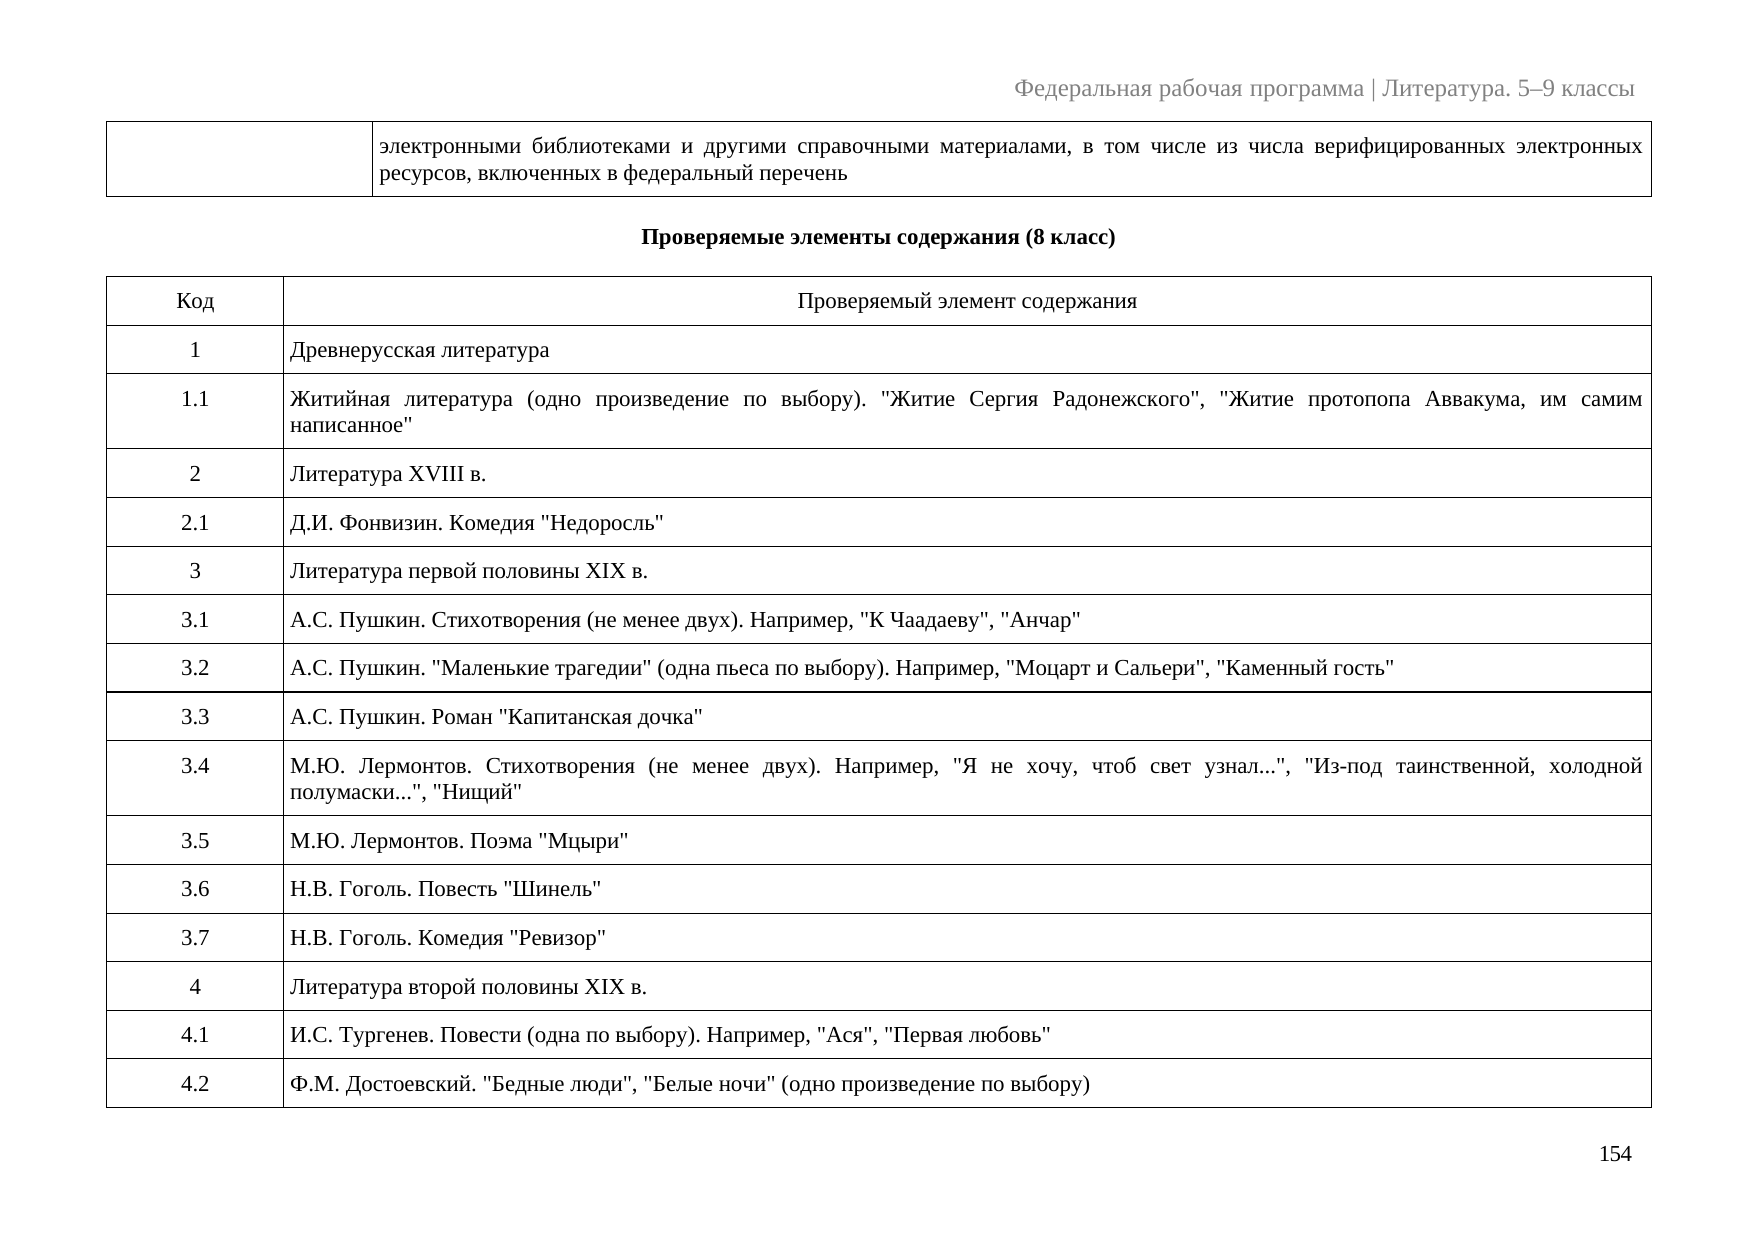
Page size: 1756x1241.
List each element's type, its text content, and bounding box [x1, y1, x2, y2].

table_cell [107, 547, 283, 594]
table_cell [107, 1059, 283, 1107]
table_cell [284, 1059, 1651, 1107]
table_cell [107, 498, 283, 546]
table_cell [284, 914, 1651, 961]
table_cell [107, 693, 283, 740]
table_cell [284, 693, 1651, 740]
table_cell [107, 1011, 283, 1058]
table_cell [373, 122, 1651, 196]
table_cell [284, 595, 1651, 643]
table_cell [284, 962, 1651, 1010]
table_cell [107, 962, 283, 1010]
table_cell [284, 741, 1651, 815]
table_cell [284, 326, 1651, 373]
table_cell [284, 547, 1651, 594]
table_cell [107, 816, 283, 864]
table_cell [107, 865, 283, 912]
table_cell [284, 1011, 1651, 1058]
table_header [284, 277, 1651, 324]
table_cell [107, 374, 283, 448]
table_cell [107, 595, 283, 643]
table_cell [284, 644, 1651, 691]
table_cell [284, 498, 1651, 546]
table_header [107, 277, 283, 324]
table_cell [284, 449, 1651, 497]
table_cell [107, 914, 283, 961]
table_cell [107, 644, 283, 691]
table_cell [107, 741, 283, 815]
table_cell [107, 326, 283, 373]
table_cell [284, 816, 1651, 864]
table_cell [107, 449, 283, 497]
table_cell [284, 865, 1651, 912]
text Проверяемые элементы содержания (8 класс) [106, 223, 1651, 249]
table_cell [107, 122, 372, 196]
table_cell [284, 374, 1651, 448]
